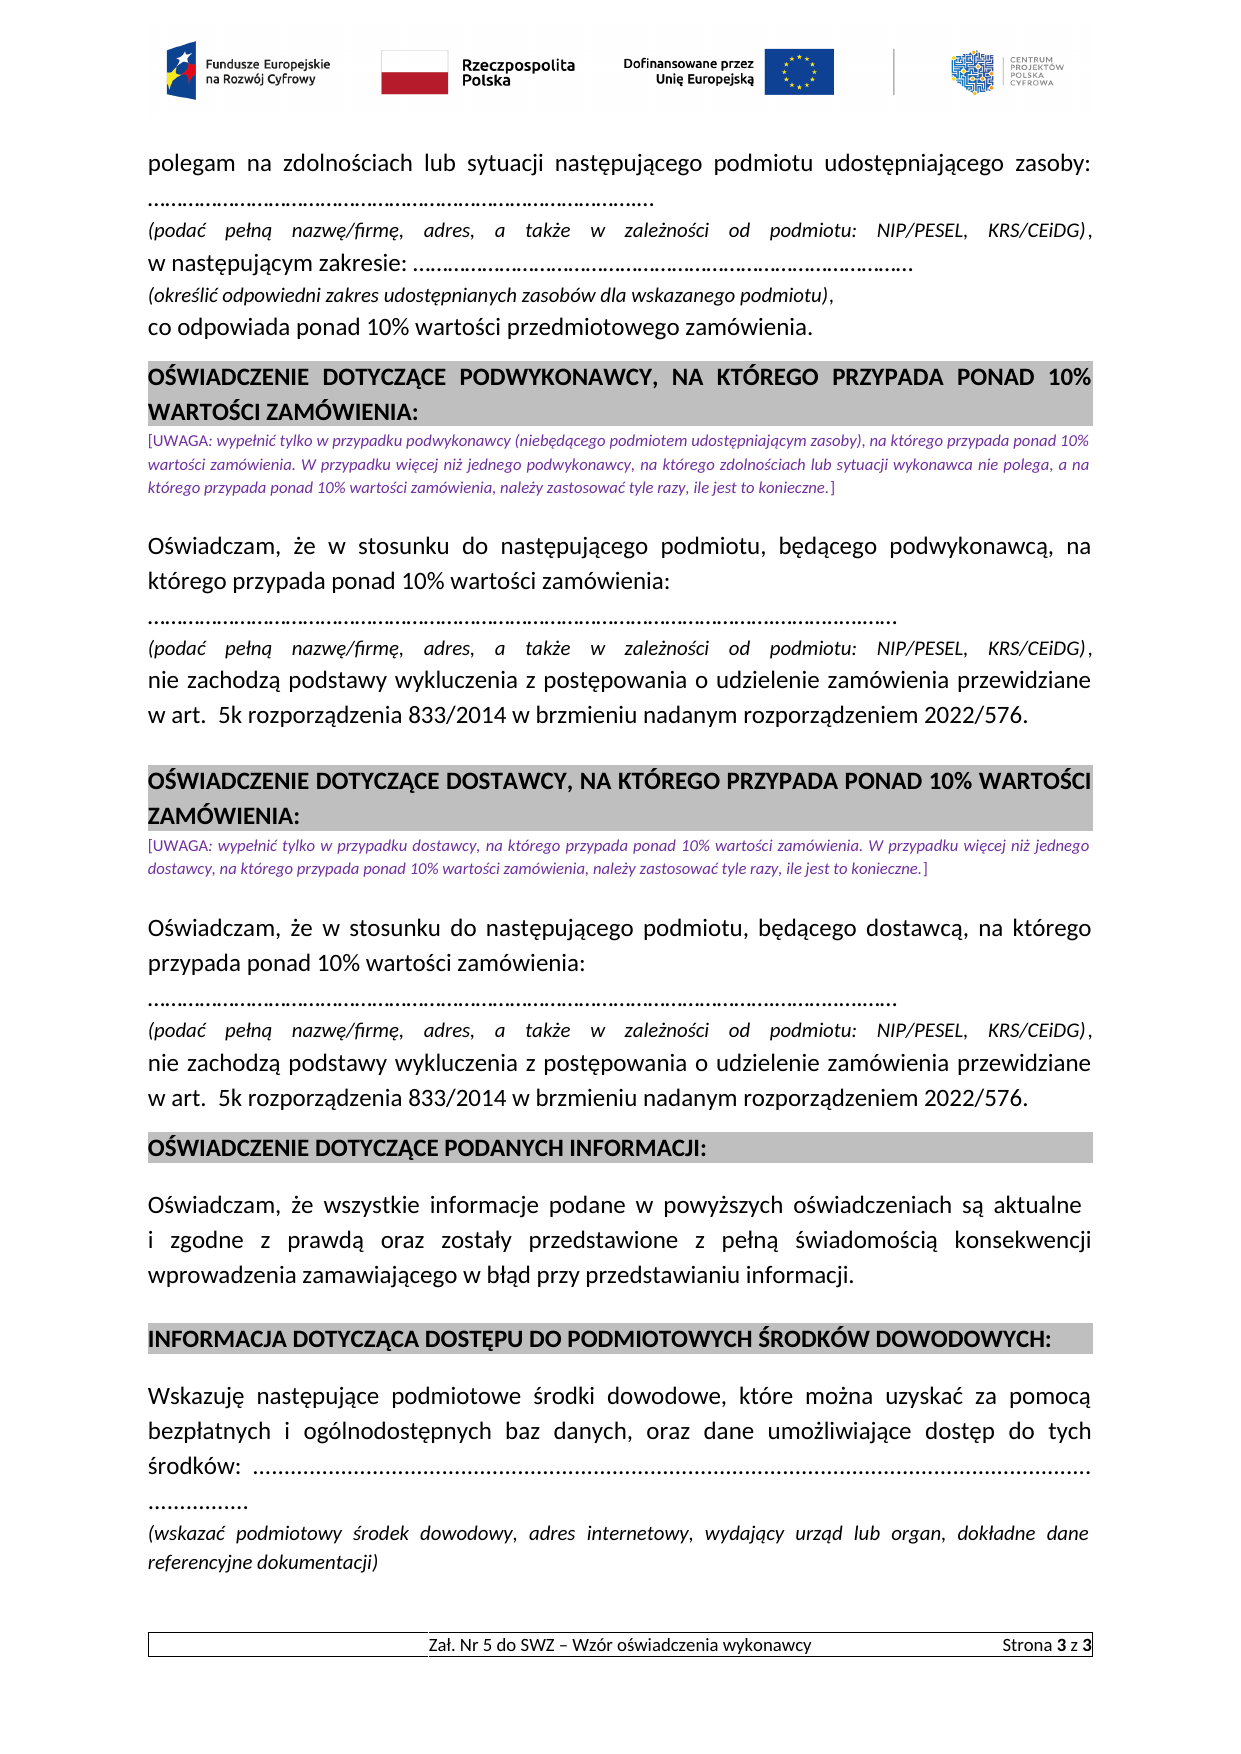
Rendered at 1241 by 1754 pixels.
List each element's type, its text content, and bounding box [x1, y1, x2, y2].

text (podać pełną nazwę/firmę, adres, a także w zależności od podmiotu: NIP/PESEL, KRS/CEiDG), nie zachodzą podstawy wykluczenia z postępowania o udzielenie zamówienia przewidziane w art. 5k rozporządzenia 833/2014 w brzmieniu nadanym rozporządzeniem 2022/576. [148, 1018, 1093, 1113]
text Oświadczam, że w stosunku do następującego podmiotu, będącego dostawcą, na którego przypada ponad 10% wartości zamówienia: [148, 913, 1093, 978]
text (podać pełną nazwę/firmę, adres, a także w zależności od podmiotu: NIP/PESEL, KRS/CEiDG), nie zachodzą podstawy wykluczenia z postępowania o udzielenie zamówienia przewidziane w art. 5k rozporządzenia 833/2014 w brzmieniu nadanym rozporządzeniem 2022/576. [148, 635, 1093, 730]
text [UWAGA: wypełnić tylko w przypadku dostawcy, na którego przypada ponad 10% wartości zamówienia. W przypadku więcej niż jednego dostawcy, na którego przypada ponad 10% wartości zamówienia, należy zastosować tyle razy, ile jest to konieczne.] [148, 835, 1093, 879]
text (podać pełną nazwę/firmę, adres, a także w zależności od podmiotu: NIP/PESEL, KRS/CEiDG), w następującym zakresie: …………………………………………………………………………… [148, 217, 1093, 277]
text [UWAGA: wypełnić tylko w przypadku podwykonawcy (niebędącego podmiotem udostępniającym zasoby), na którego przypada ponad 10% wartości zamówienia. W przypadku więcej niż jednego podwykonawcy, na którego zdolnościach lub sytuacji wykonawca nie polega, a na którego przypada ponad 10% wartości zamówienia, należy zastosować tyle razy, ile jest to konieczne.] [148, 431, 1093, 498]
text OŚWIADCZENIE DOTYCZĄCE PODANYCH INFORMACJI: [148, 1132, 1093, 1163]
text OŚWIADCZENIE DOTYCZĄCE DOSTAWCY, NA KTÓREGO PRZYPADA PONAD 10% WARTOŚCI ZAMÓWIENIA: [148, 765, 1093, 831]
text (wskazać podmiotowy środek dowodowy, adres internetowy, wydający urząd lub organ, dokładne dane referencyjne dokumentacji) [148, 1520, 1093, 1574]
text polegam na zdolnościach lub sytuacji następującego podmiotu udostępniającego zasoby: ………………………………………………………………………….… [148, 147, 1093, 212]
text Wskazuję następujące podmiotowe środki dowodowe, które można uzyskać za pomocą bezpłatnych i ogólnodostępnych baz danych, oraz dane umożliwiające dostęp do tych środków: ..................................................................................................................................................... [148, 1380, 1093, 1516]
text ……………………………………………………………………………………………….………..….…… [148, 983, 1093, 1013]
text INFORMACJA DOTYCZĄCA DOSTĘPU DO PODMIOTOWYCH ŚRODKÓW DOWODOWYCH: [148, 1323, 1093, 1354]
text ……………………………………………………………………………………………….………..….…… [148, 600, 1093, 630]
text (określić odpowiedni zakres udostępnianych zasobów dla wskazanego podmiotu), [148, 282, 1093, 307]
text OŚWIADCZENIE DOTYCZĄCE PODWYKONAWCY, NA KTÓREGO PRZYPADA PONAD 10% WARTOŚCI ZAMÓWIENIA: [148, 361, 1093, 426]
text Oświadczam, że w stosunku do następującego podmiotu, będącego podwykonawcą, na którego przypada ponad 10% wartości zamówienia: [148, 530, 1093, 595]
picture [147, 21, 1093, 119]
text Oświadczam, że wszystkie informacje podane w powyższych oświadczeniach są aktualne i zgodne z prawdą oraz zostały przedstawione z pełną świadomością konsekwencji wprowadzenia zamawiającego w błąd przy przedstawianiu informacji. [148, 1189, 1093, 1289]
text co odpowiada ponad 10% wartości przedmiotowego zamówienia. [148, 311, 1093, 342]
